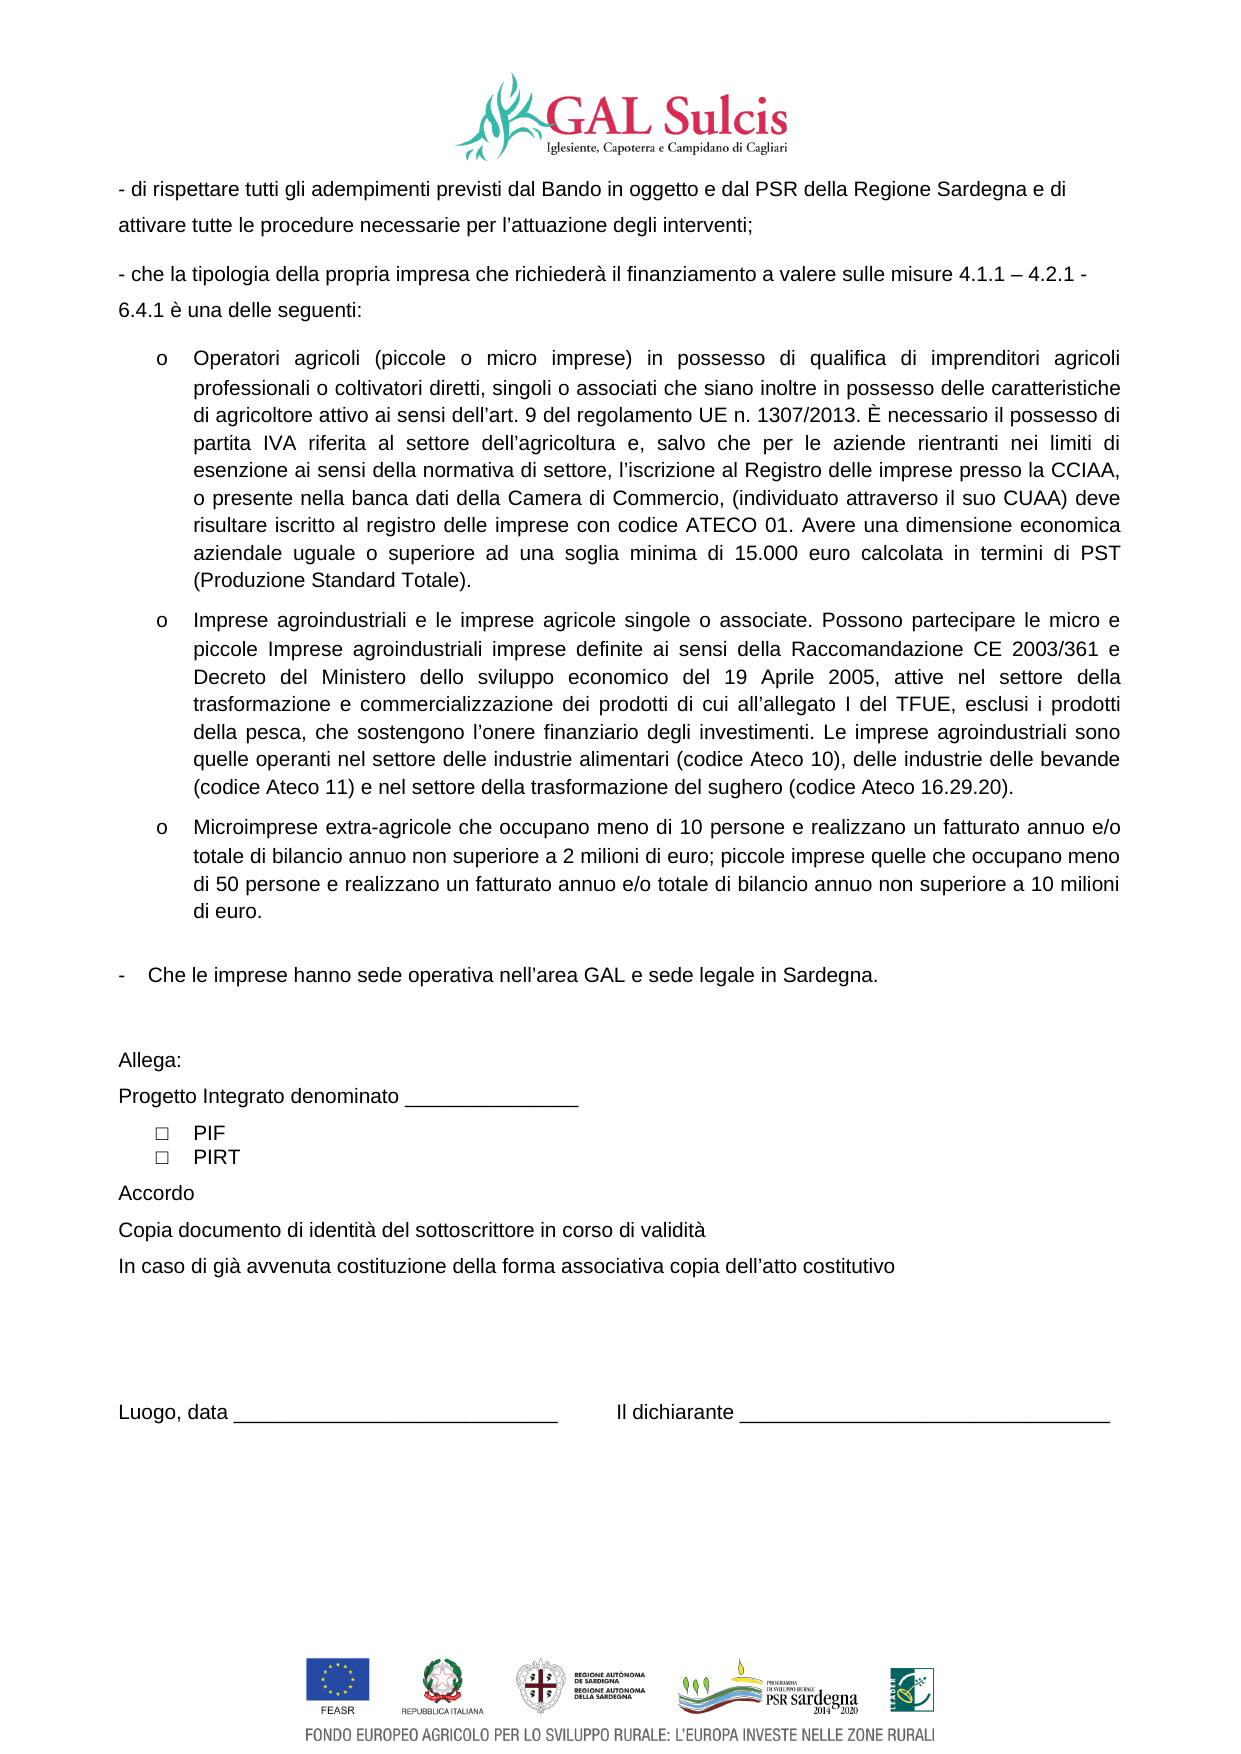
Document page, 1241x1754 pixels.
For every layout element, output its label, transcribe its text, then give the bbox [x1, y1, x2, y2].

picture [453, 72, 787, 161]
picture [306, 1658, 934, 1741]
text Luogo, data ____________________________ Il dichiarante ________________________________ [118, 1400, 1122, 1424]
text Copia documento di identità del sottoscrittore in corso di validità [118, 1218, 1122, 1242]
list PIRT [156, 1144, 1122, 1169]
text - di rispettare tutti gli adempimenti previsti dal Bando in oggetto e dal PSR della Regione Sardegna e di attivare tutte le procedure necessarie per l’attuazione degli interventi; [118, 177, 1122, 237]
text Progetto Integrato denominato _______________ [118, 1084, 1122, 1108]
text Accordo [118, 1181, 1122, 1205]
text Allega: [118, 1047, 1122, 1071]
list Operatori agricoli (piccole o micro imprese) in possesso di qualifica di imprenditori agricoli professionali o coltivatori diretti, singoli o associati che siano inoltre in possesso delle caratteristiche di agricoltore attivo ai sensi dell’art. 9 del regolamento UE n. 1307/2013. È necessario il possesso di partita IVA riferita al settore dell’agricoltura e, salvo che per le aziende rientranti nei limiti di esenzione ai sensi della normativa di settore, l’iscrizione al Registro delle imprese presso la CCIAA, o presente nella banca dati della Camera di Commercio, (individuato attraverso il suo CUAA) deve risultare iscritto al registro delle imprese con codice ATECO 01. Avere una dimensione economica aziendale uguale o superiore ad una soglia minima di 15.000 euro calcolata in termini di PST (Produzione Standard Totale). [156, 346, 1122, 592]
list Che le imprese hanno sede operativa nell’area GAL e sede legale in Sardegna. [118, 962, 1122, 986]
list Microimprese extra-agricole che occupano meno di 10 persone e realizzano un fatturato annuo e/o totale di bilancio annuo non superiore a 2 milioni di euro; piccole imprese quelle che occupano meno di 50 persone e realizzano un fatturato annuo e/o totale di bilancio annuo non superiore a 10 milioni di euro. [156, 815, 1122, 923]
list Imprese agroindustriali e le imprese agricole singole o associate. Possono partecipare le micro e piccole Imprese agroindustriali imprese definite ai sensi della Raccomandazione CE 2003/361 e Decreto del Ministero dello sviluppo economico del 19 Aprile 2005, attive nel settore della trasformazione e commercializzazione dei prodotti di cui all’allegato I del TFUE, esclusi i prodotti della pesca, che sostengono l’onere finanziario degli investimenti. Le imprese agroindustriali sono quelle operanti nel settore delle industrie alimentari (codice Ateco 10), delle industrie delle bevande (codice Ateco 11) e nel settore della trasformazione del sughero (codice Ateco 16.29.20). [156, 608, 1122, 799]
text - che la tipologia della propria impresa che richiederà il finanziamento a valere sulle misure 4.1.1 – 4.2.1 -6.4.1 è una delle seguenti: [118, 262, 1122, 321]
text In caso di già avvenuta costituzione della forma associativa copia dell’atto costitutivo [118, 1254, 1122, 1278]
list PIF [156, 1120, 1122, 1144]
